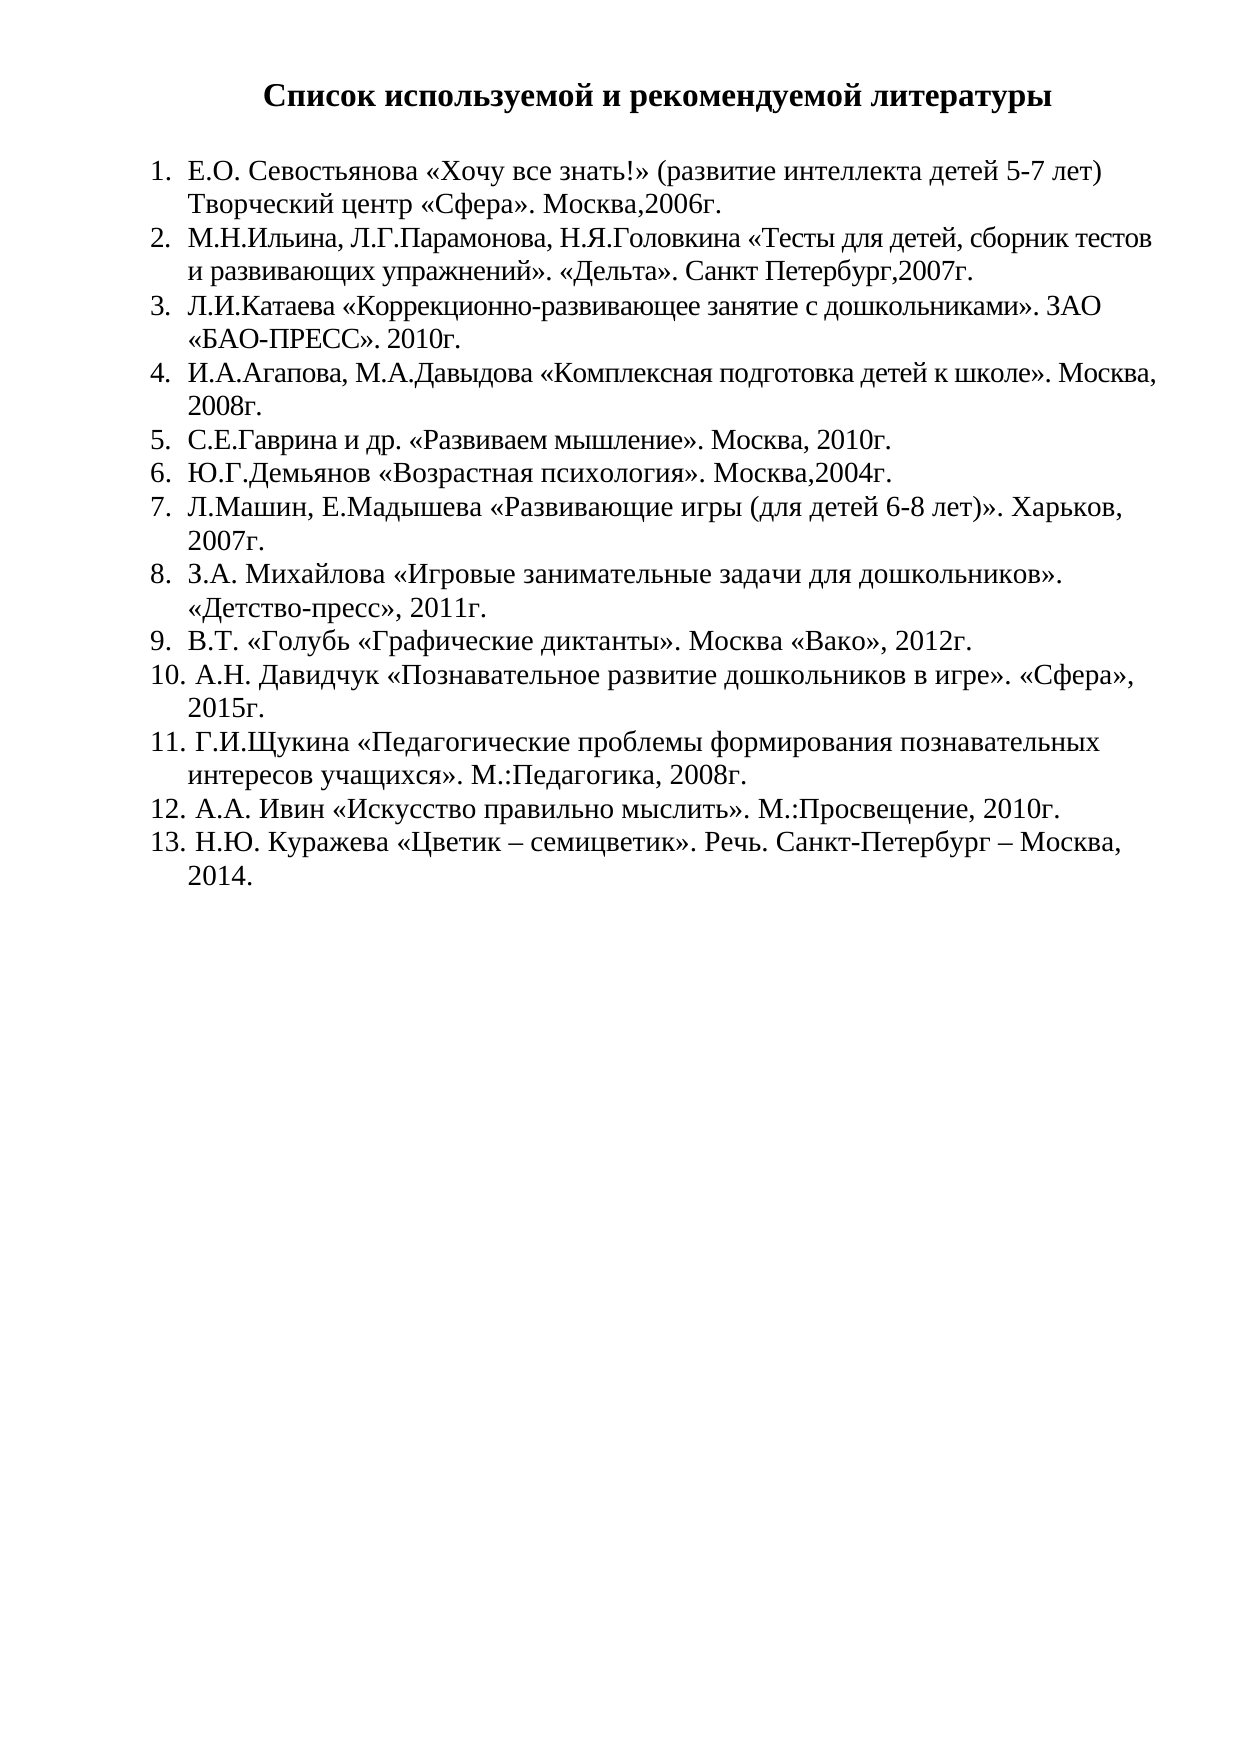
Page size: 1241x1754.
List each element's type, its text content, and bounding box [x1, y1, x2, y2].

list А.Н. Давидчук «Познавательное развитие дошкольников в игре». «Сфера», 2015г. [150, 657, 1165, 724]
list Г.И.Щукина «Педагогические проблемы формирования познавательных интересов учащихся». М.:Педагогика, 2008г. [150, 724, 1165, 791]
list Л.Машин, Е.Мадышева «Развивающие игры (для детей 6-8 лет)». Харьков, 2007г. [150, 489, 1165, 556]
list В.Т. «Голубь «Графические диктанты». Москва «Вако», 2012г. [150, 623, 1165, 657]
list Л.И.Катаева «Коррекционно-развивающее занятие с дошкольниками». ЗАО «БАО-ПРЕСС». 2010г. [150, 288, 1165, 355]
list З.А. Михайлова «Игровые занимательные задачи для дошкольников». «Детство-пресс», 2011г. [150, 556, 1165, 623]
list М.Н.Ильина, Л.Г.Парамонова, Н.Я.Головкина «Тесты для детей, сборник тестов и развивающих упражнений». «Дельта». Санкт Петербург,2007г. [150, 220, 1165, 287]
list А.А. Ивин «Искусство правильно мыслить». М.:Просвещение, 2010г. [150, 791, 1165, 824]
list Ю.Г.Демьянов «Возрастная психология». Москва,2004г. [150, 456, 1165, 489]
list Е.О. Севостьянова «Хочу все знать!» (развитие интеллекта детей 5-7 лет) Творческий центр «Сфера». Москва,2006г. [150, 153, 1165, 220]
list Н.Ю. Куражева «Цветик – семицветик». Речь. Санкт-Петербург – Москва, 2014. [150, 824, 1165, 892]
list С.Е.Гаврина и др. «Развиваем мышление». Москва, 2010г. [150, 422, 1165, 456]
list Список используемой и рекомендуемой литературы [150, 75, 1165, 113]
list И.А.Агапова, М.А.Давыдова «Комплексная подготовка детей к школе». Москва, 2008г. [150, 355, 1165, 422]
